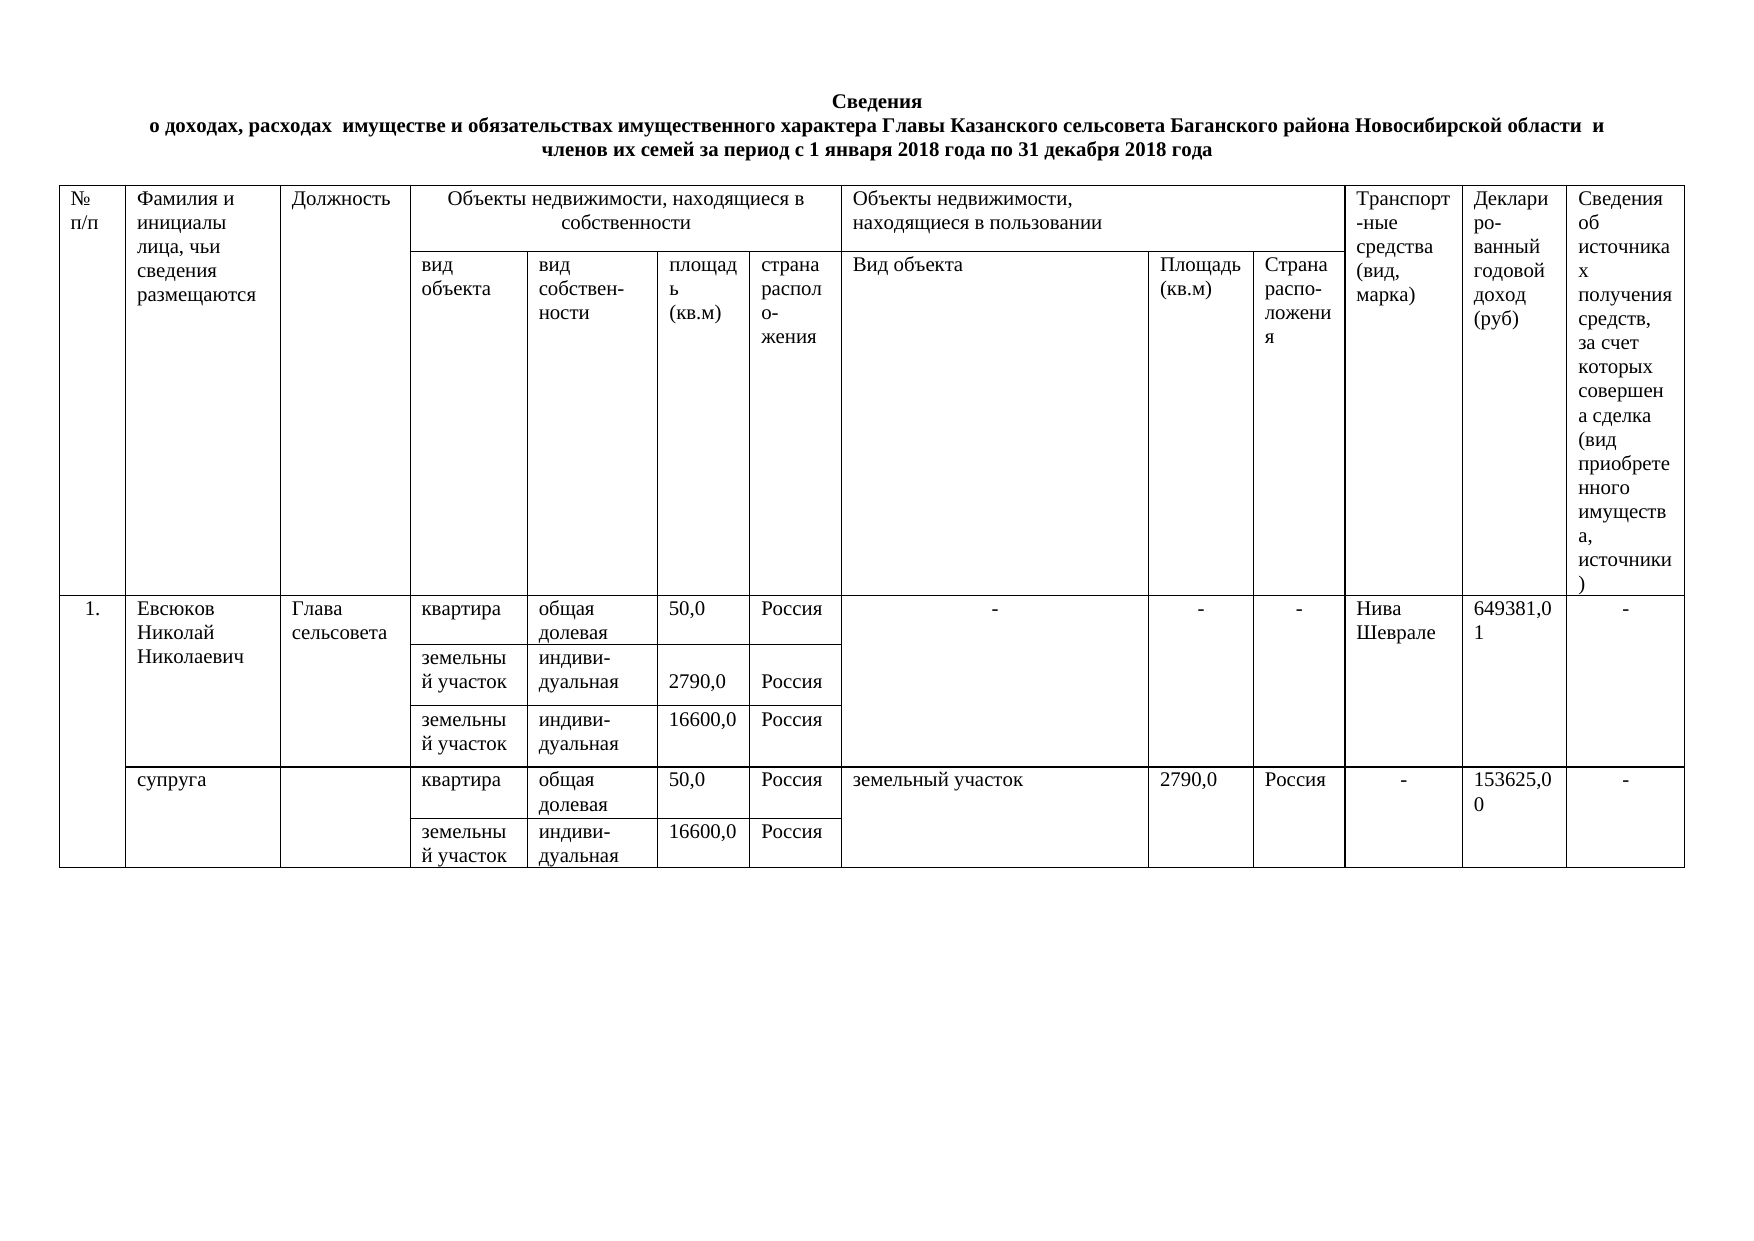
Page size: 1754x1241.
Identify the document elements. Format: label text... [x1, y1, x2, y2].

table_cell квартира [411, 768, 527, 818]
table_cell страна располо- жения [750, 252, 841, 595]
table_header Деклариро-ванный годовой доход (руб) [1463, 186, 1566, 595]
table_cell Россия [750, 768, 841, 818]
table_cell 50,0 [658, 768, 749, 818]
table_cell - [1567, 768, 1684, 867]
table_header Объекты недвижимости, находящиеся в пользовании [842, 186, 1344, 251]
table_cell - [842, 596, 1148, 766]
table_cell - [1254, 596, 1344, 766]
table_header № п/п [60, 186, 125, 595]
table_cell Вид объекта [842, 252, 1148, 595]
table_header Объекты недвижимости, находящиеся в собственности [411, 186, 841, 251]
table_cell 16600,0 [658, 706, 749, 766]
table_cell квартира [411, 596, 527, 644]
table_cell - [1567, 596, 1684, 766]
table_cell Россия [750, 596, 841, 644]
table_cell Россия [1254, 768, 1344, 867]
table_cell Россия [750, 819, 841, 867]
table_header Транспорт-ные средства (вид, марка) [1346, 186, 1462, 595]
table_header Должность [281, 186, 410, 595]
table_cell 153625,00 [1463, 768, 1566, 867]
table_cell Глава сельсовета [281, 596, 410, 766]
table_cell Россия [750, 645, 841, 705]
table_cell Площадь (кв.м) [1149, 252, 1253, 595]
table_cell - [1346, 768, 1462, 867]
table_cell [281, 768, 410, 867]
table_cell площадь (кв.м) [658, 252, 749, 595]
table_cell общая долевая [528, 596, 657, 644]
table_cell земельный участок [411, 706, 527, 766]
table_cell Страна распо- ложения [1254, 252, 1344, 595]
table_cell Нива Шеврале [1346, 596, 1462, 766]
table_cell вид собствен- ности [528, 252, 657, 595]
table_header Фамилия и инициалы лица, чьи сведения размещаются [126, 186, 280, 595]
text о доходах, расходах имуществе и обязательствах имущественного характера Главы Казанского сельсовета Баганского района Новосибирской области и членов их семей за период с 1 января 2018 года по 31 декабря 2018 года [118, 113, 1636, 161]
table_cell супруга [126, 768, 280, 867]
table_cell 2790,0 [1149, 768, 1253, 867]
table_cell общая долевая [528, 768, 657, 818]
table_cell земельный участок [411, 645, 527, 705]
table_cell земельный участок [411, 819, 527, 867]
table_cell 50,0 [658, 596, 749, 644]
table_cell Россия [750, 706, 841, 766]
table_cell земельный участок [842, 768, 1148, 867]
table_cell 649381,01 [1463, 596, 1566, 766]
table_cell индиви- дуальная [528, 645, 657, 705]
table_cell - [1149, 596, 1253, 766]
table_cell 16600,0 [658, 819, 749, 867]
table_header Сведения об источниках получения средств, за счет которых совершена сделка (вид приобретенного имущества, источники) [1567, 186, 1684, 595]
table_cell Евсюков Николай Николаевич [126, 596, 280, 766]
table_cell индиви- дуальная [528, 706, 657, 766]
table_cell 1. [60, 596, 125, 867]
text Сведения [118, 89, 1636, 113]
table_cell вид объекта [411, 252, 527, 595]
table_cell индиви- дуальная [528, 819, 657, 867]
table_cell 2790,0 [658, 645, 749, 705]
